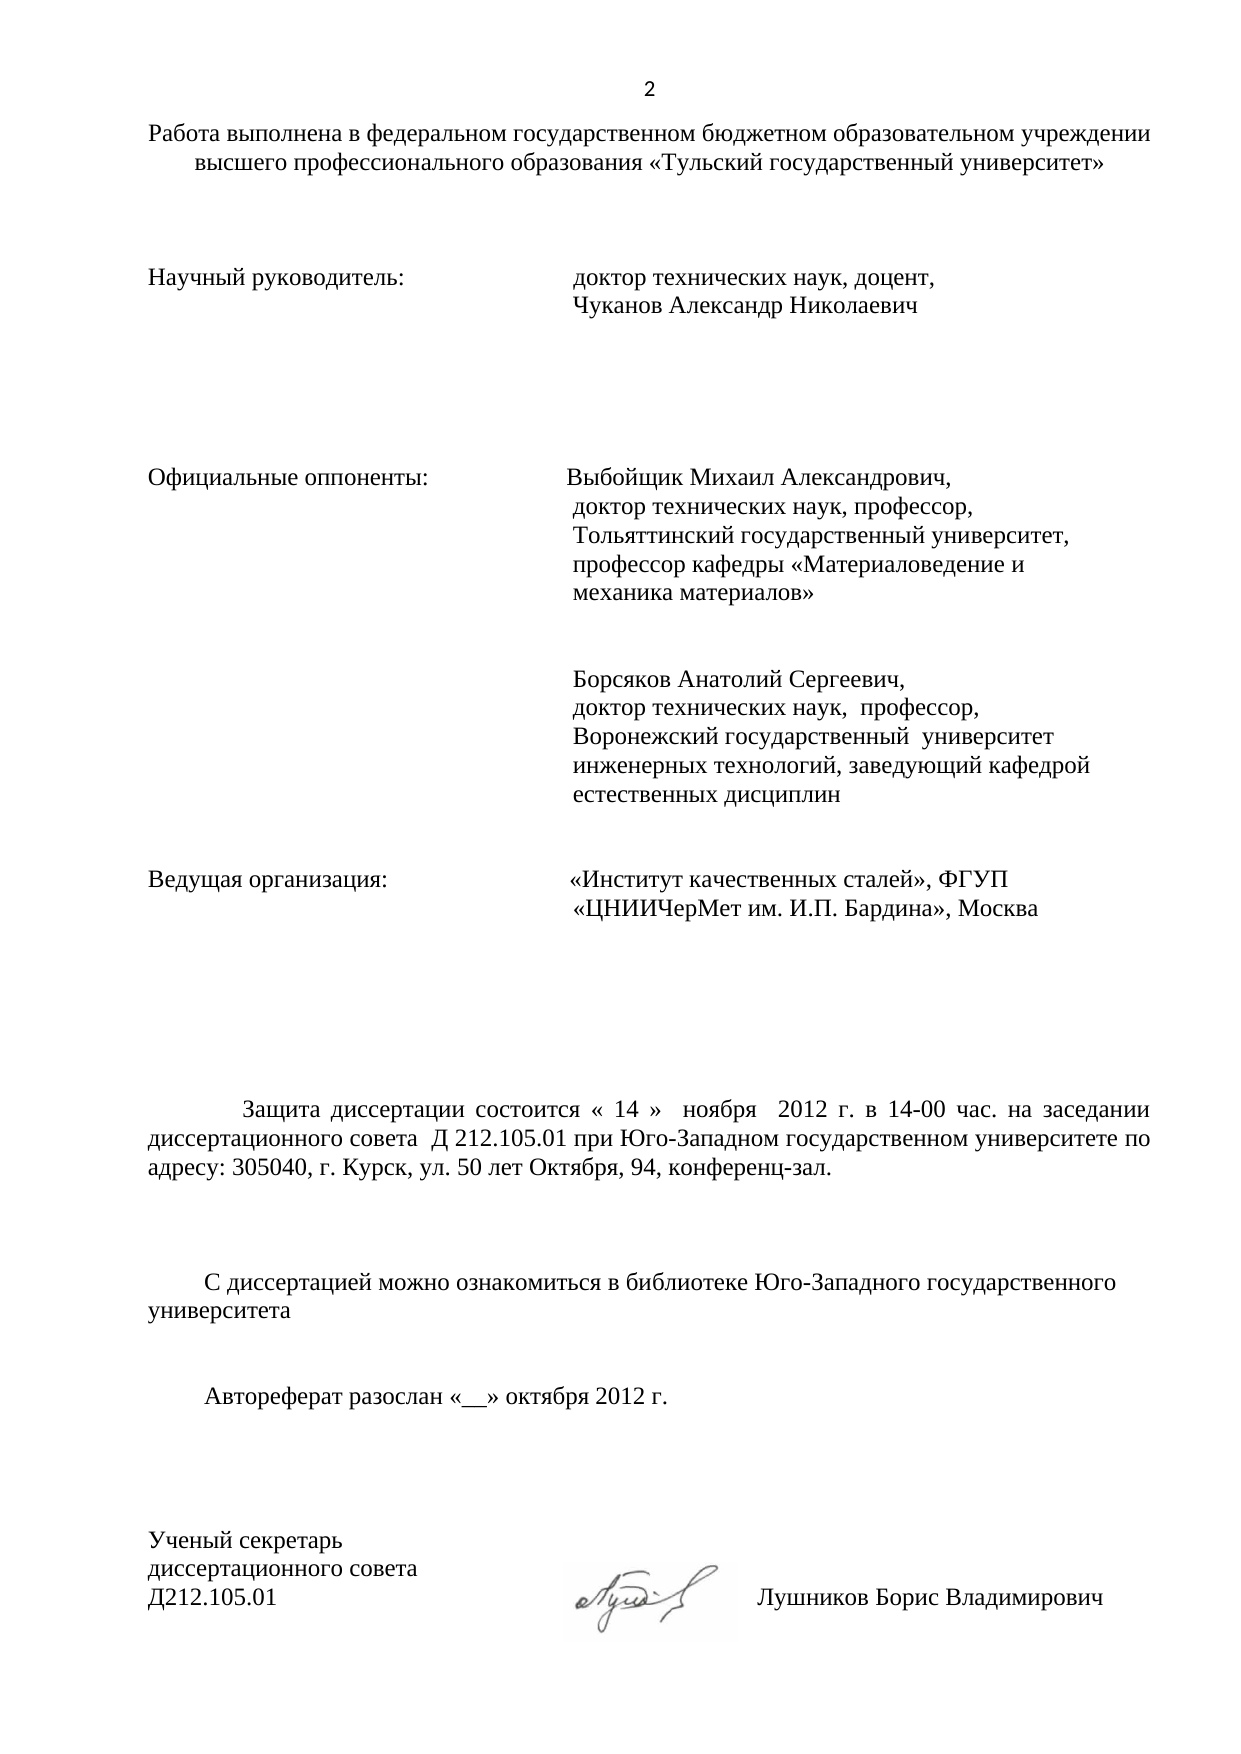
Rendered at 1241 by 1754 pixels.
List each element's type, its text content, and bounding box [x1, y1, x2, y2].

text «ЦНИИЧерМет им. И.П. Бардина», Москва [148, 893, 1152, 922]
text университета [148, 1295, 1152, 1324]
text естественных дисциплин [148, 779, 1152, 807]
text Официальные оппоненты: Выбойщик Михаил Александрович, [148, 462, 1152, 491]
text Воронежский государственный университет [148, 721, 1152, 750]
text Работа выполнена в федеральном государственном бюджетном образовательном учреждении высшего профессионального образования «Тульский государственный университет» [148, 118, 1152, 176]
text Борсяков Анатолий Сергеевич, [148, 664, 1152, 692]
text диссертационного совета [148, 1553, 1152, 1582]
text Тольяттинский государственный университет, [148, 520, 1152, 549]
text Ведущая организация: «Институт качественных сталей», ФГУП [148, 864, 1152, 893]
text Д212.105.01 Лушников Борис Владимирович [739, 1582, 1152, 1611]
picture [563, 1562, 739, 1645]
text Ученый секретарь [148, 1525, 1152, 1553]
text механика материалов» [148, 577, 1152, 606]
text Научный руководитель: доктор технических наук, доцент, [148, 262, 1152, 291]
text доктор технических наук, профессор, [148, 692, 1152, 721]
text С диссертацией можно ознакомиться в библиотеке Юго-Западного государственного [148, 1267, 1152, 1295]
text доктор технических наук, профессор, [148, 491, 1152, 520]
text Защита диссертации состоится « 14 » ноября 2012 г. в 14-00 час. на заседании диссертационного совета Д 212.105.01 при Юго-Западном государственном университете по адресу: 305040, г. Курск, ул. 50 лет Октября, 94, конференц-зал. [148, 1094, 1152, 1180]
text профессор кафедры «Материаловедение и [148, 549, 1152, 577]
text Д212.105.01 Лушников Борис Владимирович [148, 1582, 563, 1611]
text Автореферат разослан «__» октября 2012 г. [148, 1381, 1152, 1410]
text Чуканов Александр Николаевич [148, 291, 1152, 319]
text инженерных технологий, заведующий кафедрой [148, 750, 1152, 779]
